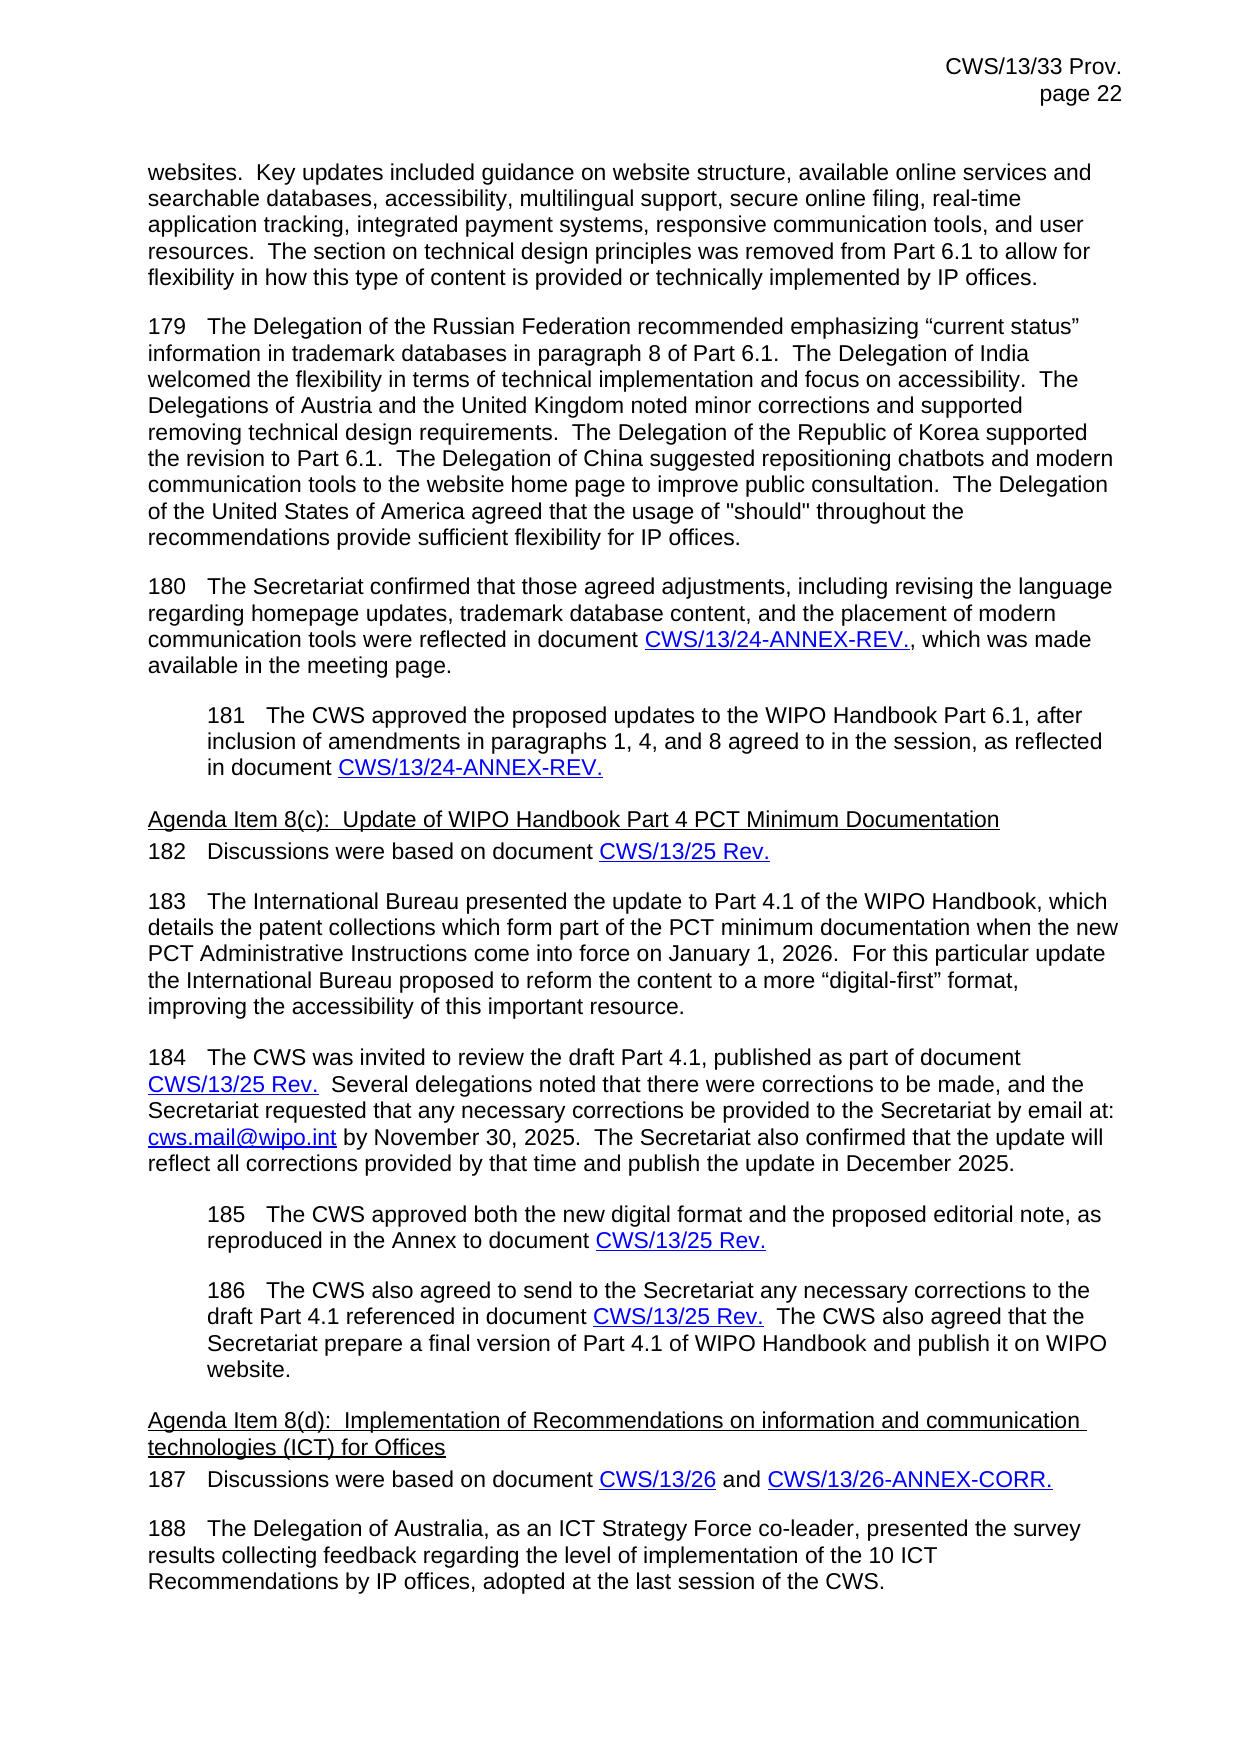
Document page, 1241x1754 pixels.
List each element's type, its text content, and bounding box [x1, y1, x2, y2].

subtitle Agenda Item 8(d): Implementation of Recommendations on information and communication technologies (ICT) for Offices [148, 1407, 1122, 1460]
list The CWS also agreed to send to the Secretariat any necessary corrections to the draft Part 4.1 referenced in document CWS/13/25 Rev. The CWS also agreed that the Secretariat prepare a final version of Part 4.1 of WIPO Handbook and publish it on WIPO website. [207, 1277, 1122, 1382]
list Discussions were based on document CWS/13/26 and CWS/13/26-ANNEX-CORR. [148, 1466, 1122, 1492]
text The Delegation of Australia, as an ICT Strategy Force co-leader, presented the survey results collecting feedback regarding the level of implementation of the 10 ICT Recommendations by IP offices, adopted at the last session of the CWS. [148, 1515, 1122, 1594]
text The Delegation of the Russian Federation recommended emphasizing “current status” information in trademark databases in paragraph 8 of Part 6.1. The Delegation of India welcomed the flexibility in terms of technical implementation and focus on accessibility. The Delegations of Austria and the United Kingdom noted minor corrections and supported removing technical design requirements. The Delegation of the Republic of Korea supported the revision to Part 6.1. The Delegation of China suggested repositioning chatbots and modern communication tools to the website home page to improve public consultation. The Delegation of the United States of America agreed that the usage of "should" throughout the recommendations provide sufficient flexibility for IP offices. [148, 313, 1122, 550]
text The CWS was invited to review the draft Part 4.1, published as part of document CWS/13/25 Rev. Several delegations noted that there were corrections to be made, and the Secretariat requested that any necessary corrections be provided to the Secretariat by email at: cws.mail@wipo.int by November 30, 2025. The Secretariat also confirmed that the update will reflect all corrections provided by that time and publish the update in December 2025. [148, 1044, 1122, 1176]
list Discussions were based on document CWS/13/25 Rev. [148, 838, 1122, 865]
list The CWS approved both the new digital format and the proposed editorial note, as reproduced in the Annex to document CWS/13/25 Rev. [207, 1201, 1122, 1254]
text The Secretariat confirmed that those agreed adjustments, including revising the language regarding homepage updates, trademark database content, and the placement of modern communication tools were reflected in document CWS/13/24-ANNEX-REV., which was made available in the meeting page. [148, 573, 1122, 679]
subtitle Agenda Item 8(c): Update of WIPO Handbook Part 4 PCT Minimum Documentation [148, 806, 1122, 832]
text The International Bureau presented the update to Part 4.1 of the WIPO Handbook, which details the patent collections which form part of the PCT minimum documentation when the new PCT Administrative Instructions come into force on January 1, 2026. For this particular update the International Bureau proposed to reform the content to a more “digital-first” format, improving the accessibility of this important resource. [148, 888, 1122, 1019]
text The CWS approved the proposed updates to the WIPO Handbook Part 6.1, after inclusion of amendments in paragraphs 1, 4, and 8 agreed to in the session, as reflected in document CWS/13/24-ANNEX-REV. [207, 702, 1122, 781]
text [148, 158, 1122, 290]
